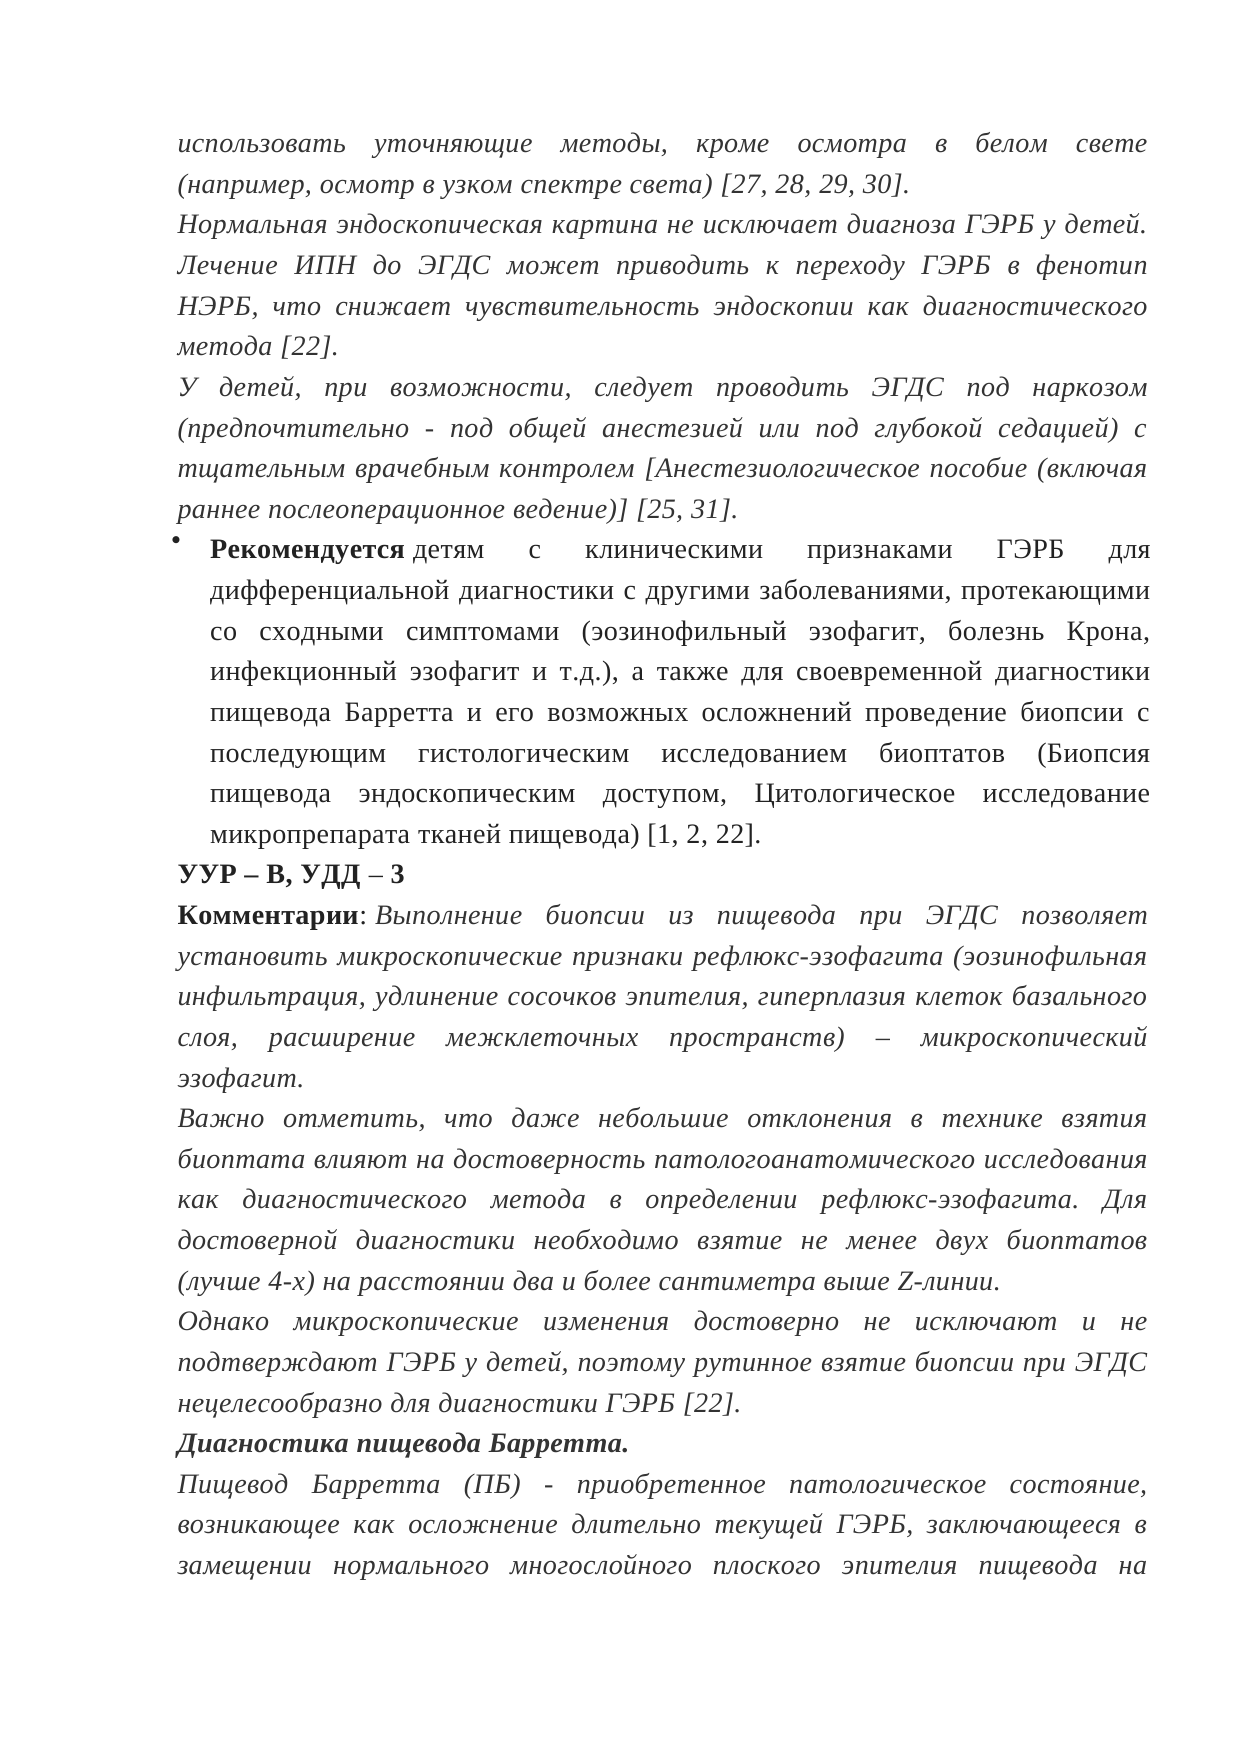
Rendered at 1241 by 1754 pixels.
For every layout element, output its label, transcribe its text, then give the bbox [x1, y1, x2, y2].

list Рекомендуется детям с клиническими признаками ГЭРБ для дифференциальной диагностики с другими заболеваниями, протекающими со сходными симптомами (эозинофильный эзофагит, болезнь Крона, инфекционный эзофагит и т.д.), а также для своевременной диагностики пищевода Барретта и его возможных осложнений проведение биопсии с последующим гистологическим исследованием биоптатов (Биопсия пищевода эндоскопическим доступом, Цитологическое исследование микропрепарата тканей пищевода) [1, 2, 22]. [172, 524, 1152, 849]
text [177, 118, 1152, 199]
text Однако микроскопические изменения достоверно не исключают и не подтверждают ГЭРБ у детей, поэтому рутинное взятие биопсии при ЭГДС нецелесообразно для диагностики ГЭРБ [22]. [177, 1296, 1152, 1418]
text Диагностика пищевода Барретта. [177, 1418, 1152, 1459]
text Комментарии: Выполнение биопсии из пищевода при ЭГДС позволяет установить микроскопические признаки рефлюкс-эзофагита (эозинофильная инфильтрация, удлинение сосочков эпителия, гиперплазия клеток базального слоя, расширение межклеточных пространств) – микроскопический эзофагит. [177, 890, 1152, 1093]
text Нормальная эндоскопическая картина не исключает диагноза ГЭРБ у детей. Лечение ИПН до ЭГДС может приводить к переходу ГЭРБ в фенотип НЭРБ, что снижает чувствительность эндоскопии как диагностического метода [22]. [177, 199, 1152, 362]
text Важно отметить, что даже небольшие отклонения в технике взятия биоптата влияют на достоверность патологоанатомического исследования как диагностического метода в определении рефлюкс-эзофагита. Для достоверной диагностики необходимо взятие не менее двух биоптатов (лучше 4-х) на расстоянии два и более сантиметра выше Z-линии. [177, 1093, 1152, 1296]
text УУР – В, УДД – 3 [177, 849, 1152, 890]
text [177, 1459, 1152, 1581]
text У детей, при возможности, следует проводить ЭГДС под наркозом (предпочтительно - под общей анестезией или под глубокой седацией) с тщательным врачебным контролем [Анестезиологическое пособие (включая раннее послеоперационное ведение)] [25, 31]. [177, 362, 1152, 524]
